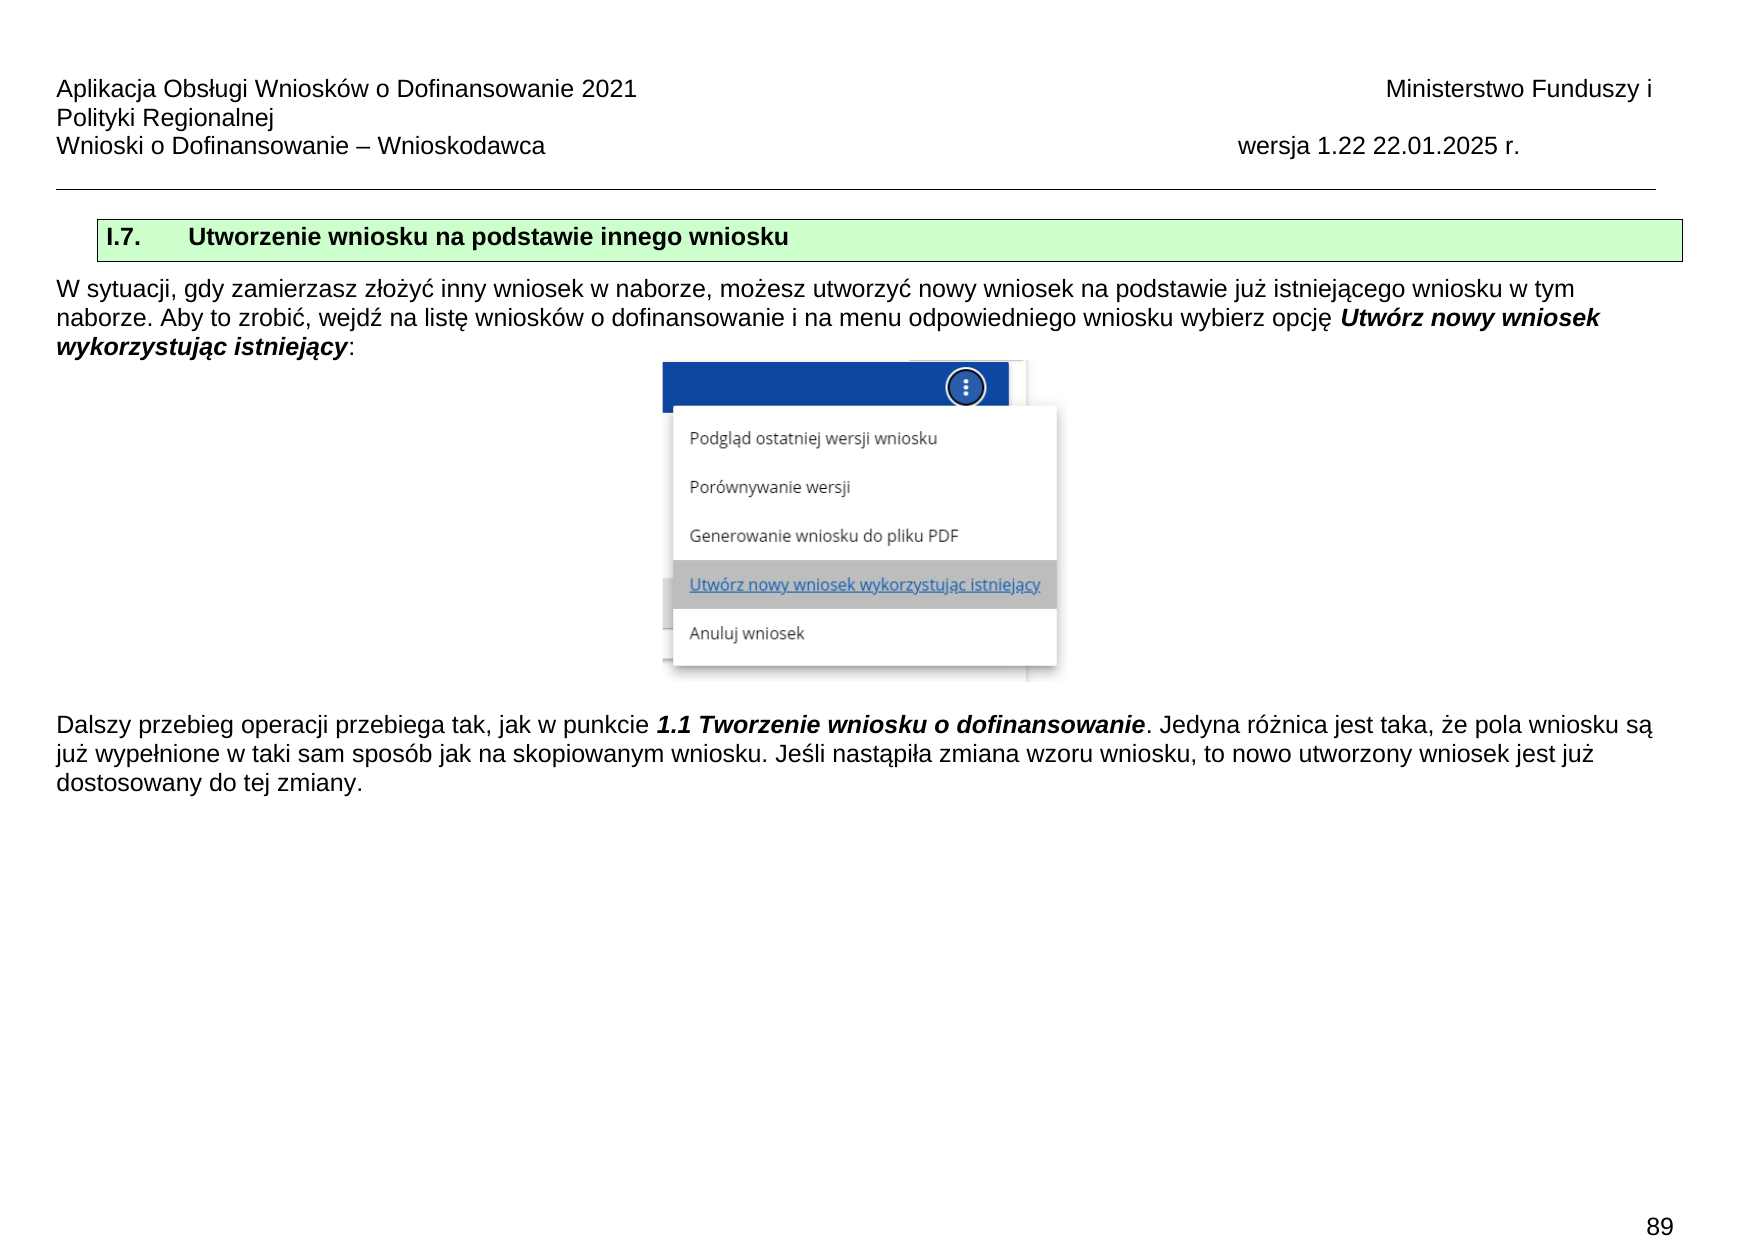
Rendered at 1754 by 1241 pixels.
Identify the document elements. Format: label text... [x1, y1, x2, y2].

text Dalszy przebieg operacji przebiega tak, jak w punkcie 1.1 Tworzenie wniosku o dofinansowanie. Jedyna różnica jest taka, że pola wniosku są już wypełnione w taki sam sposób jak na skopiowanym wniosku. Jeśli nastąpiła zmiana wzoru wniosku, to nowo utworzony wniosek jest już dostosowany do tej zmiany. [56, 710, 1674, 797]
text W sytuacji, gdy zamierzasz złożyć inny wniosek w naborze, możesz utworzyć nowy wniosek na podstawie już istniejącego wniosku w tym naborze. Aby to zrobić, wejdź na listę wniosków o dofinansowanie i na menu odpowiedniego wniosku wybierz opcję Utwórz nowy wniosek wykorzystując istniejący: [56, 274, 1674, 360]
subtitle Utworzenie wniosku na podstawie innego wniosku [98, 220, 1682, 261]
picture [662, 360, 1068, 682]
